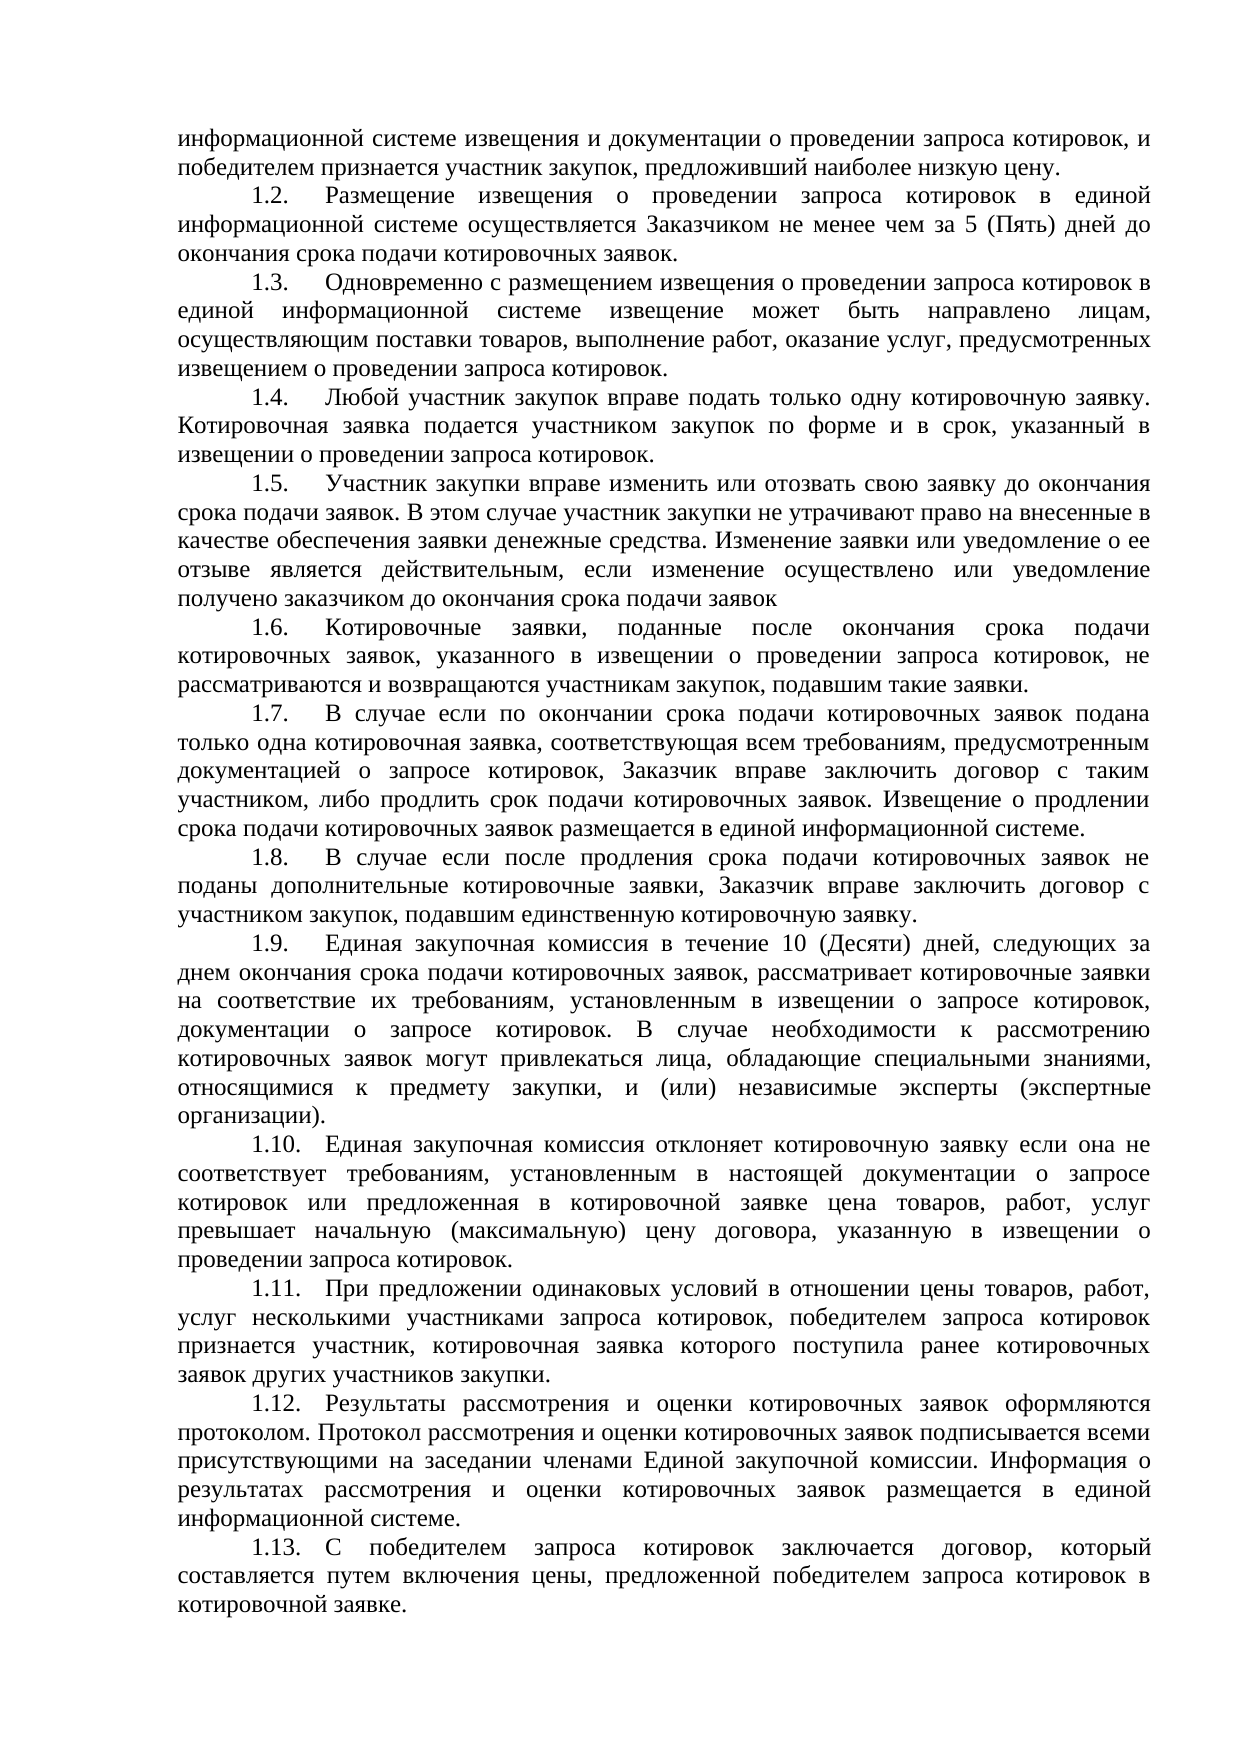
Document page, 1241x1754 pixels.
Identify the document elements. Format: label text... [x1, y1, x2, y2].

list Одновременно с размещением извещения о проведении запроса котировок в единой информационной системе извещение может быть направлено лицам, осуществляющим поставки товаров, выполнение работ, оказание услуг, предусмотренных извещением о проведении запроса котировок. [177, 267, 1152, 382]
list Любой участник закупок вправе подать только одну котировочную заявку. Котировочная заявка подается участником закупок по форме и в срок, указанный в извещении о проведении запроса котировок. [177, 382, 1151, 468]
list Результаты рассмотрения и оценки котировочных заявок оформляются протоколом. Протокол рассмотрения и оценки котировочных заявок подписывается всеми присутствующими на заседании членами Единой закупочной комиссии. Информация о результатах рассмотрения и оценки котировочных заявок размещается в единой информационной системе. [177, 1388, 1152, 1532]
list Единая закупочная комиссия в течение 10 (Десяти) дней, следующих за днем окончания срока подачи котировочных заявок, рассматривает котировочные заявки на соответствие их требованиям, установленным в извещении о запросе котировок, документации о запросе котировок. В случае необходимости к рассмотрению котировочных заявок могут привлекаться лица, обладающие специальными знаниями, относящимися к предмету закупки, и (или) независимые эксперты (экспертные организации). [177, 928, 1152, 1129]
list С победителем запроса котировок заключается договор, который составляется путем включения цены, предложенной победителем запроса котировок в котировочной заявке. [177, 1532, 1152, 1618]
list При предложении одинаковых условий в отношении цены товаров, работ, услуг несколькими участниками запроса котировок, победителем запроса котировок признается участник, котировочная заявка которого поступила ранее котировочных заявок других участников закупки. [177, 1273, 1151, 1388]
list Размещение извещения о проведении запроса котировок в единой информационной системе осуществляется Заказчиком не менее чем за 5 (Пять) дней до окончания срока подачи котировочных заявок. [177, 180, 1152, 267]
list Участник закупки вправе изменить или отозвать свою заявку до окончания срока подачи заявок. В этом случае участник закупки не утрачивают право на внесенные в качестве обеспечения заявки денежные средства. Изменение заявки или уведомление о ее отзыве является действительным, если изменение осуществлено или уведомление получено заказчиком до окончания срока подачи заявок [177, 468, 1152, 612]
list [177, 123, 1152, 180]
list Единая закупочная комиссия отклоняет котировочную заявку если она не соответствует требованиям, установленным в настоящей документации о запросе котировок или предложенная в котировочной заявке цена товаров, работ, услуг превышает начальную (максимальную) цену договора, указанную в извещении о проведении запроса котировок. [177, 1129, 1151, 1273]
list В случае если по окончании срока подачи котировочных заявок подана только одна котировочная заявка, соответствующая всем требованиям, предусмотренным документацией о запросе котировок, Заказчик вправе заключить договор с таким участником, либо продлить срок подачи котировочных заявок. Извещение о продлении срока подачи котировочных заявок размещается в единой информационной системе. [177, 698, 1151, 842]
list Котировочные заявки, поданные после окончания срока подачи котировочных заявок, указанного в извещении о проведении запроса котировок, не рассматриваются и возвращаются участникам закупок, подавшим такие заявки. [177, 612, 1151, 698]
list В случае если после продления срока подачи котировочных заявок не поданы дополнительные котировочные заявки, Заказчик вправе заключить договор с участником закупок, подавшим единственную котировочную заявку. [177, 842, 1150, 928]
